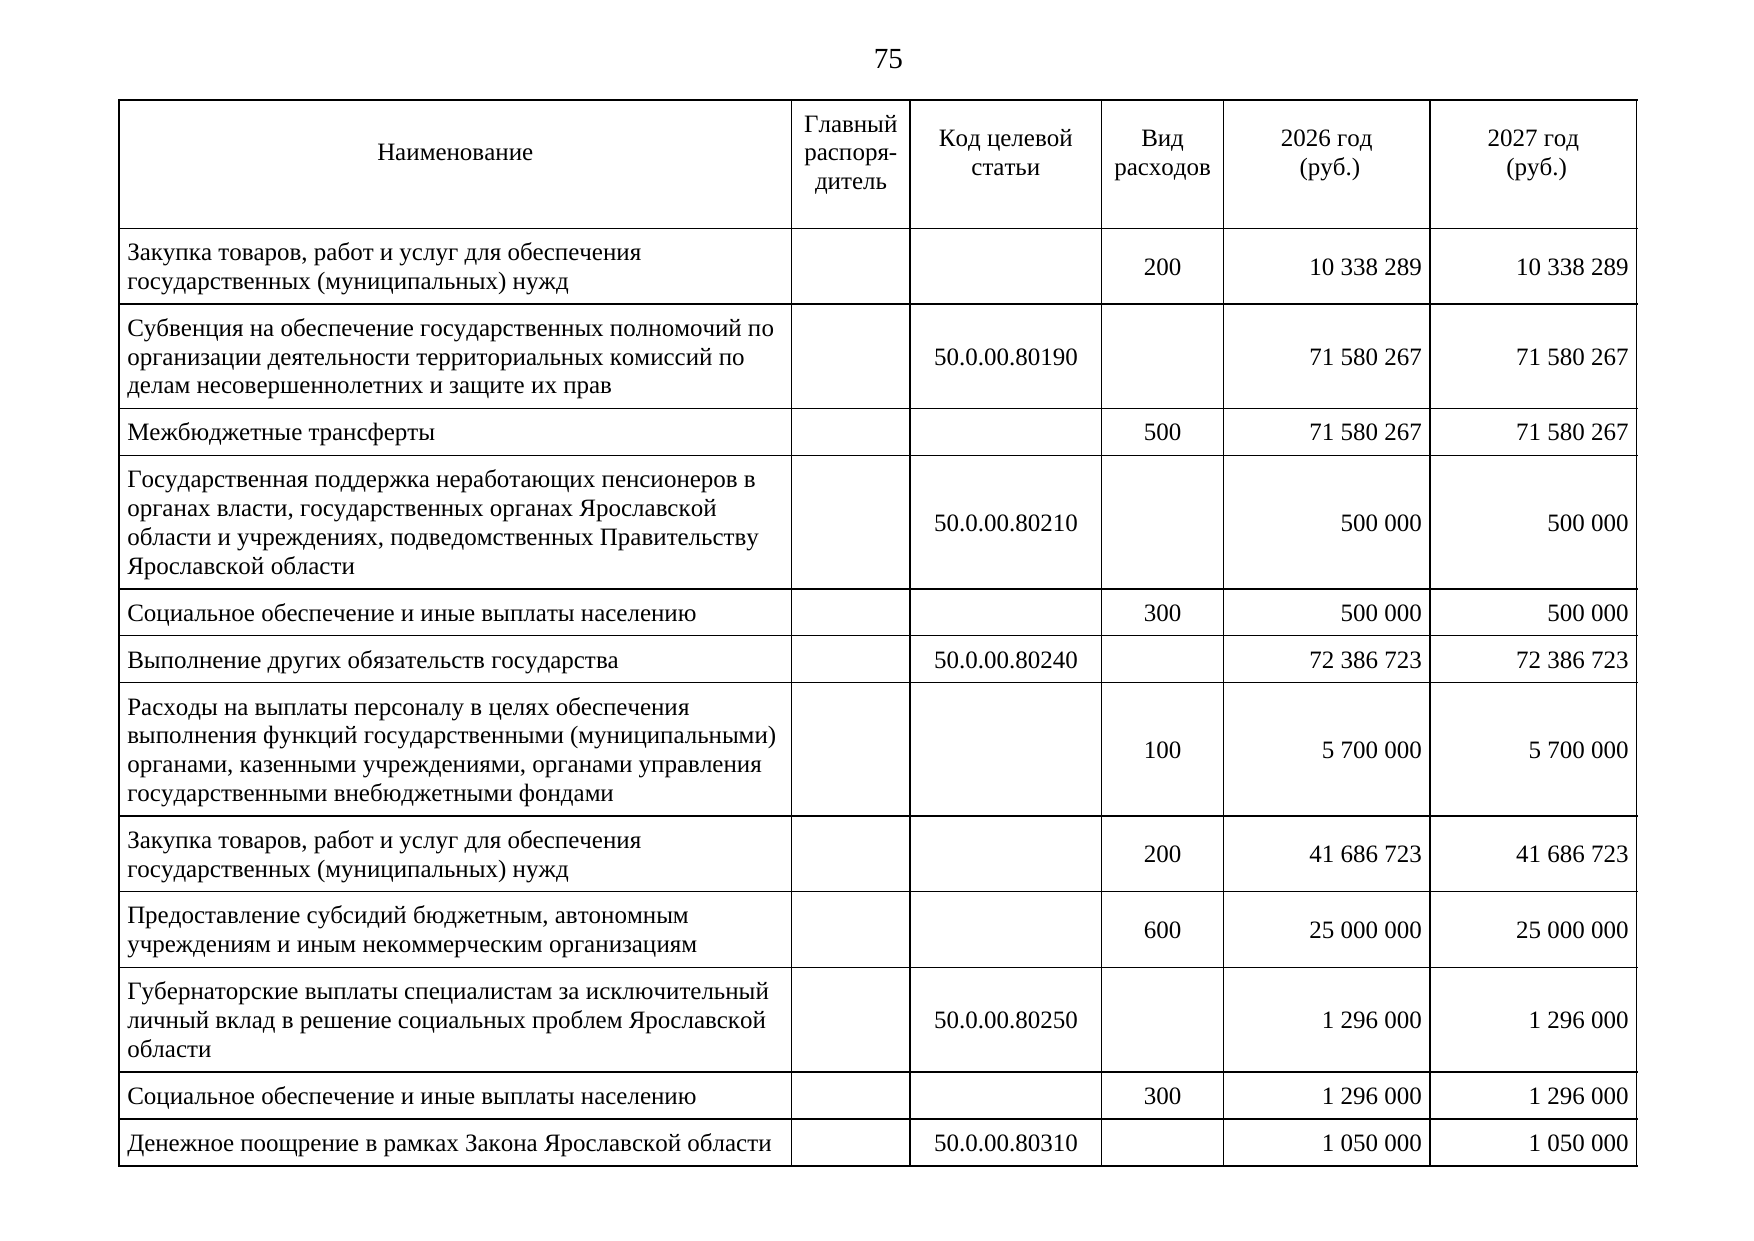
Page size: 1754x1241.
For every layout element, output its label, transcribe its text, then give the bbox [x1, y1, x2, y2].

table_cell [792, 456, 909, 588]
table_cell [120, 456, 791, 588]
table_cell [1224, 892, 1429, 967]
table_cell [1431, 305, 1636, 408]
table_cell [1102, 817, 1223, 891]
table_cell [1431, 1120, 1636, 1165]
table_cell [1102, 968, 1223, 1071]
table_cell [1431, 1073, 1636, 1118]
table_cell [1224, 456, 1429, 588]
table_header Вид расходов [1102, 101, 1223, 227]
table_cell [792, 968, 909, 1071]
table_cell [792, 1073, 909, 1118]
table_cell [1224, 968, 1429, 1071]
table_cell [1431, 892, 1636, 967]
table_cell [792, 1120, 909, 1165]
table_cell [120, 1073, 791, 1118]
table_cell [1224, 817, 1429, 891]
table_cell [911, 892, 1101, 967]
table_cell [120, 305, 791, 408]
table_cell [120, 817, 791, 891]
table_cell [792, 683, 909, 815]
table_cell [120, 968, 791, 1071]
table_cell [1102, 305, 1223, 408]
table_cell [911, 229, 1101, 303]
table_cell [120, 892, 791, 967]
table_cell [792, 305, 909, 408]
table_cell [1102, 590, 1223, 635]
table_header Код целевой статьи [911, 101, 1101, 227]
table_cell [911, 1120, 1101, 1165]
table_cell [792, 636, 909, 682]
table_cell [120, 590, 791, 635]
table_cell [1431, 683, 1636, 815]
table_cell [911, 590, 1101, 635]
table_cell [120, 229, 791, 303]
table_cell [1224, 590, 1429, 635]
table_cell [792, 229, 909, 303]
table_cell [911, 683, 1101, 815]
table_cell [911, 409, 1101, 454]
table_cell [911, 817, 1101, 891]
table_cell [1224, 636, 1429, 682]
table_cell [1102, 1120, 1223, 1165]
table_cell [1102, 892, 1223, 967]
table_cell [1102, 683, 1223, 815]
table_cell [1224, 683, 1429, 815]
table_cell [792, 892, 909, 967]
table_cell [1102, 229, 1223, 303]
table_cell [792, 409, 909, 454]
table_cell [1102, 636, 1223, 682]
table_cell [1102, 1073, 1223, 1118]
table_header 2026 год (руб.) [1224, 101, 1429, 227]
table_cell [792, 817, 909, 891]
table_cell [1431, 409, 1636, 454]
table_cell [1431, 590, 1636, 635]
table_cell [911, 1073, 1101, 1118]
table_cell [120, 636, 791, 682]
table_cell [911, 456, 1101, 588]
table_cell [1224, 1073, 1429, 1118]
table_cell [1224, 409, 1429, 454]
table_header Главный распоря-дитель [792, 101, 909, 227]
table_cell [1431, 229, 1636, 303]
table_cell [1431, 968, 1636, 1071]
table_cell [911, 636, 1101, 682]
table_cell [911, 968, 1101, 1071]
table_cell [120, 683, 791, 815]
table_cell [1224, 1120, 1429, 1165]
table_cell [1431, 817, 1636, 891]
table_header Наименование [120, 101, 791, 227]
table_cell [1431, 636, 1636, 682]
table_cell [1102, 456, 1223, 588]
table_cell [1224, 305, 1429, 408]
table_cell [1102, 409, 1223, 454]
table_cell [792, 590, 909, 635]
table_header 2027 год (руб.) [1431, 101, 1636, 227]
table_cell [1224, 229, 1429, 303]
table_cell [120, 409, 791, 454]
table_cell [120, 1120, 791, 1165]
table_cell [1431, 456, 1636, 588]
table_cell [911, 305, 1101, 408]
